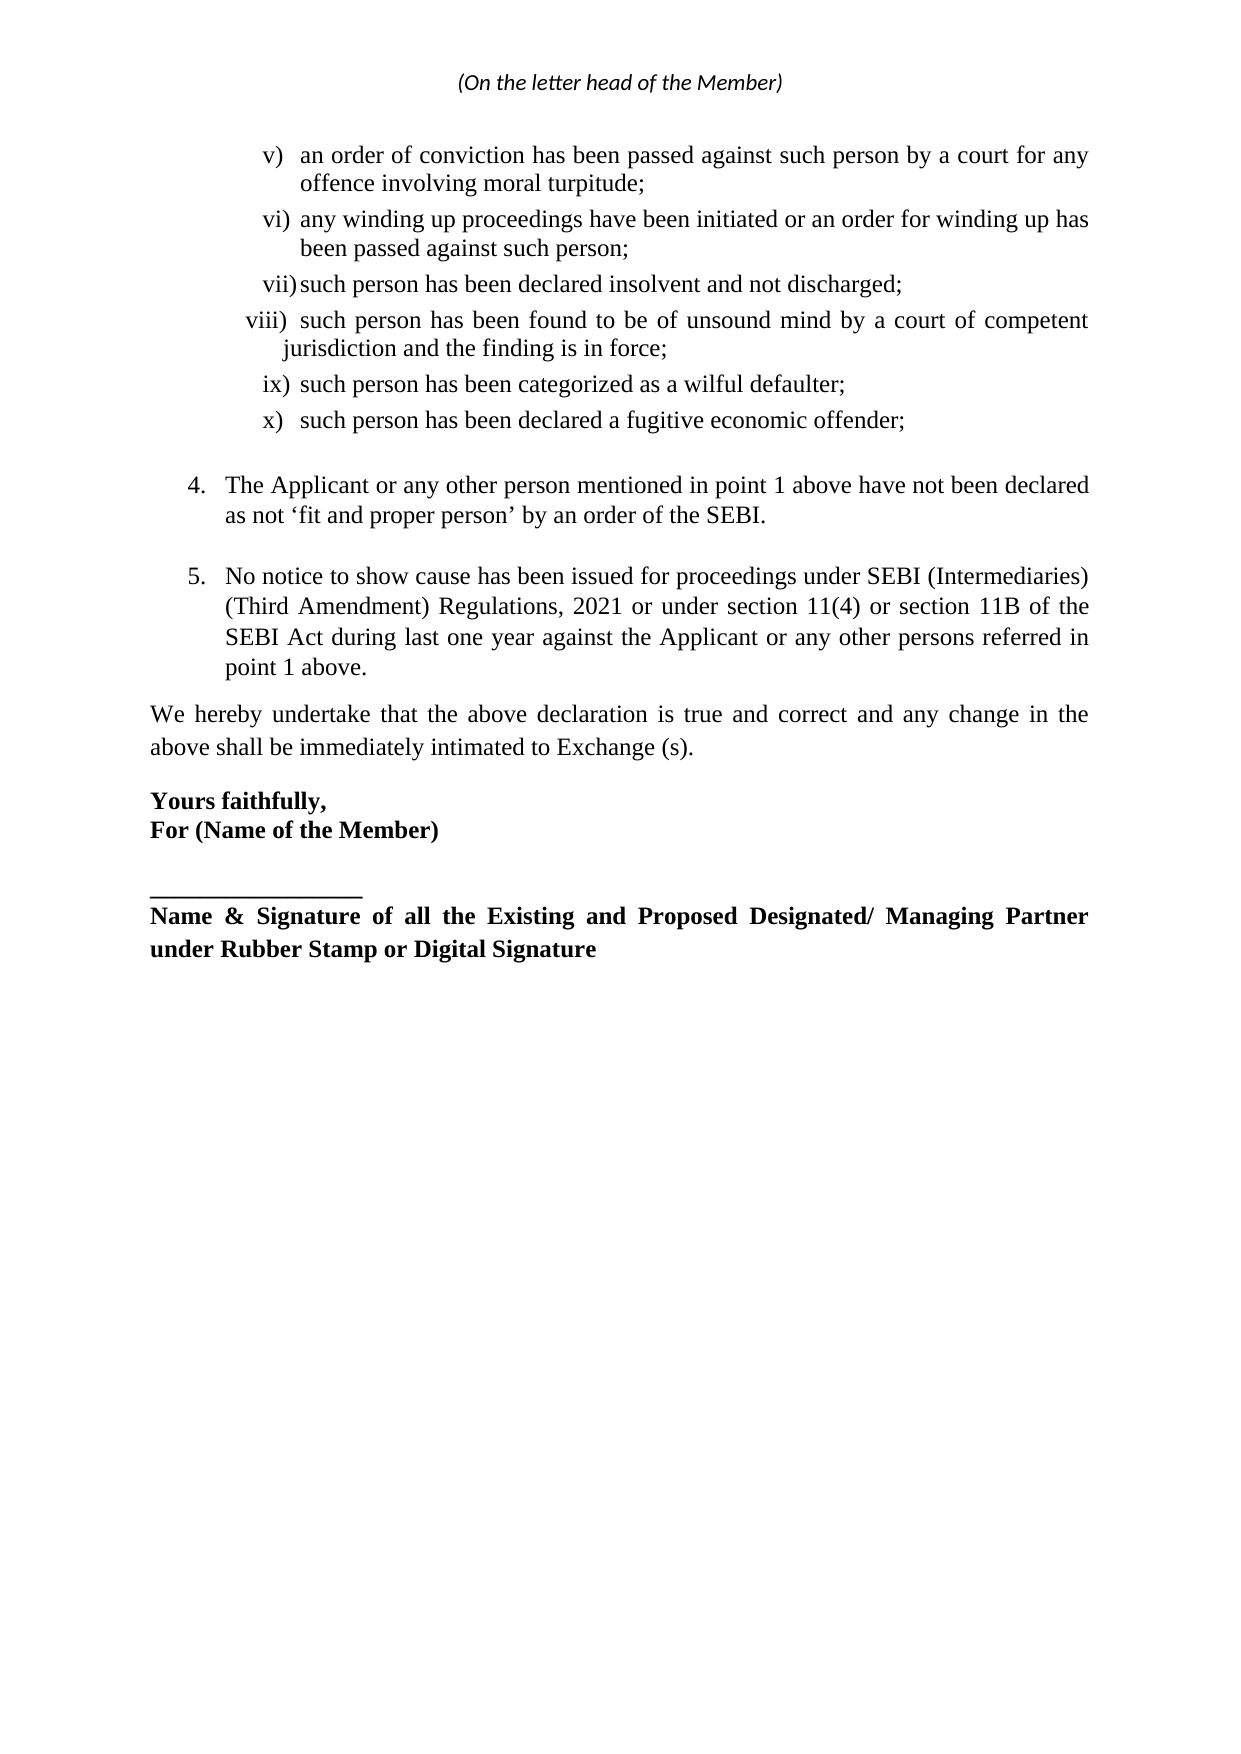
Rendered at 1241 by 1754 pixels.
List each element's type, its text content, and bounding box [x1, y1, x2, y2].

list any winding up proceedings have been initiated or an order for winding up has been passed against such person; [262, 204, 1090, 262]
list such person has been categorized as a wilful defaulter; [262, 369, 1090, 398]
text Yours faithfully, [150, 786, 1090, 815]
text For (Name of the Member) [150, 815, 1090, 844]
text _________________ [150, 872, 1090, 901]
text Name & Signature of all the Existing and Proposed Designated/ Managing Partner under Rubber Stamp or Digital Signature [150, 901, 1090, 963]
list such person has been declared a fugitive economic offender; [262, 405, 1090, 434]
list such person has been found to be of unsound mind by a court of competent jurisdiction and the finding is in force; [245, 305, 1090, 362]
list No notice to show cause has been issued for proceedings under SEBI (Intermediaries) (Third Amendment) Regulations, 2021 or under section 11(4) or section 11B of the SEBI Act during last one year against the Applicant or any other persons referred in point 1 above. [187, 561, 1090, 681]
list such person has been declared insolvent and not discharged; [262, 269, 1090, 298]
text We hereby undertake that the above declaration is true and correct and any change in the above shall be immediately intimated to Exchange (s). [150, 699, 1090, 761]
list an order of conviction has been passed against such person by a court for any offence involving moral turpitude; [262, 140, 1090, 197]
list The Applicant or any other person mentioned in point 1 above have not been declared as not ‘fit and proper person’ by an order of the SEBI. [187, 470, 1090, 529]
